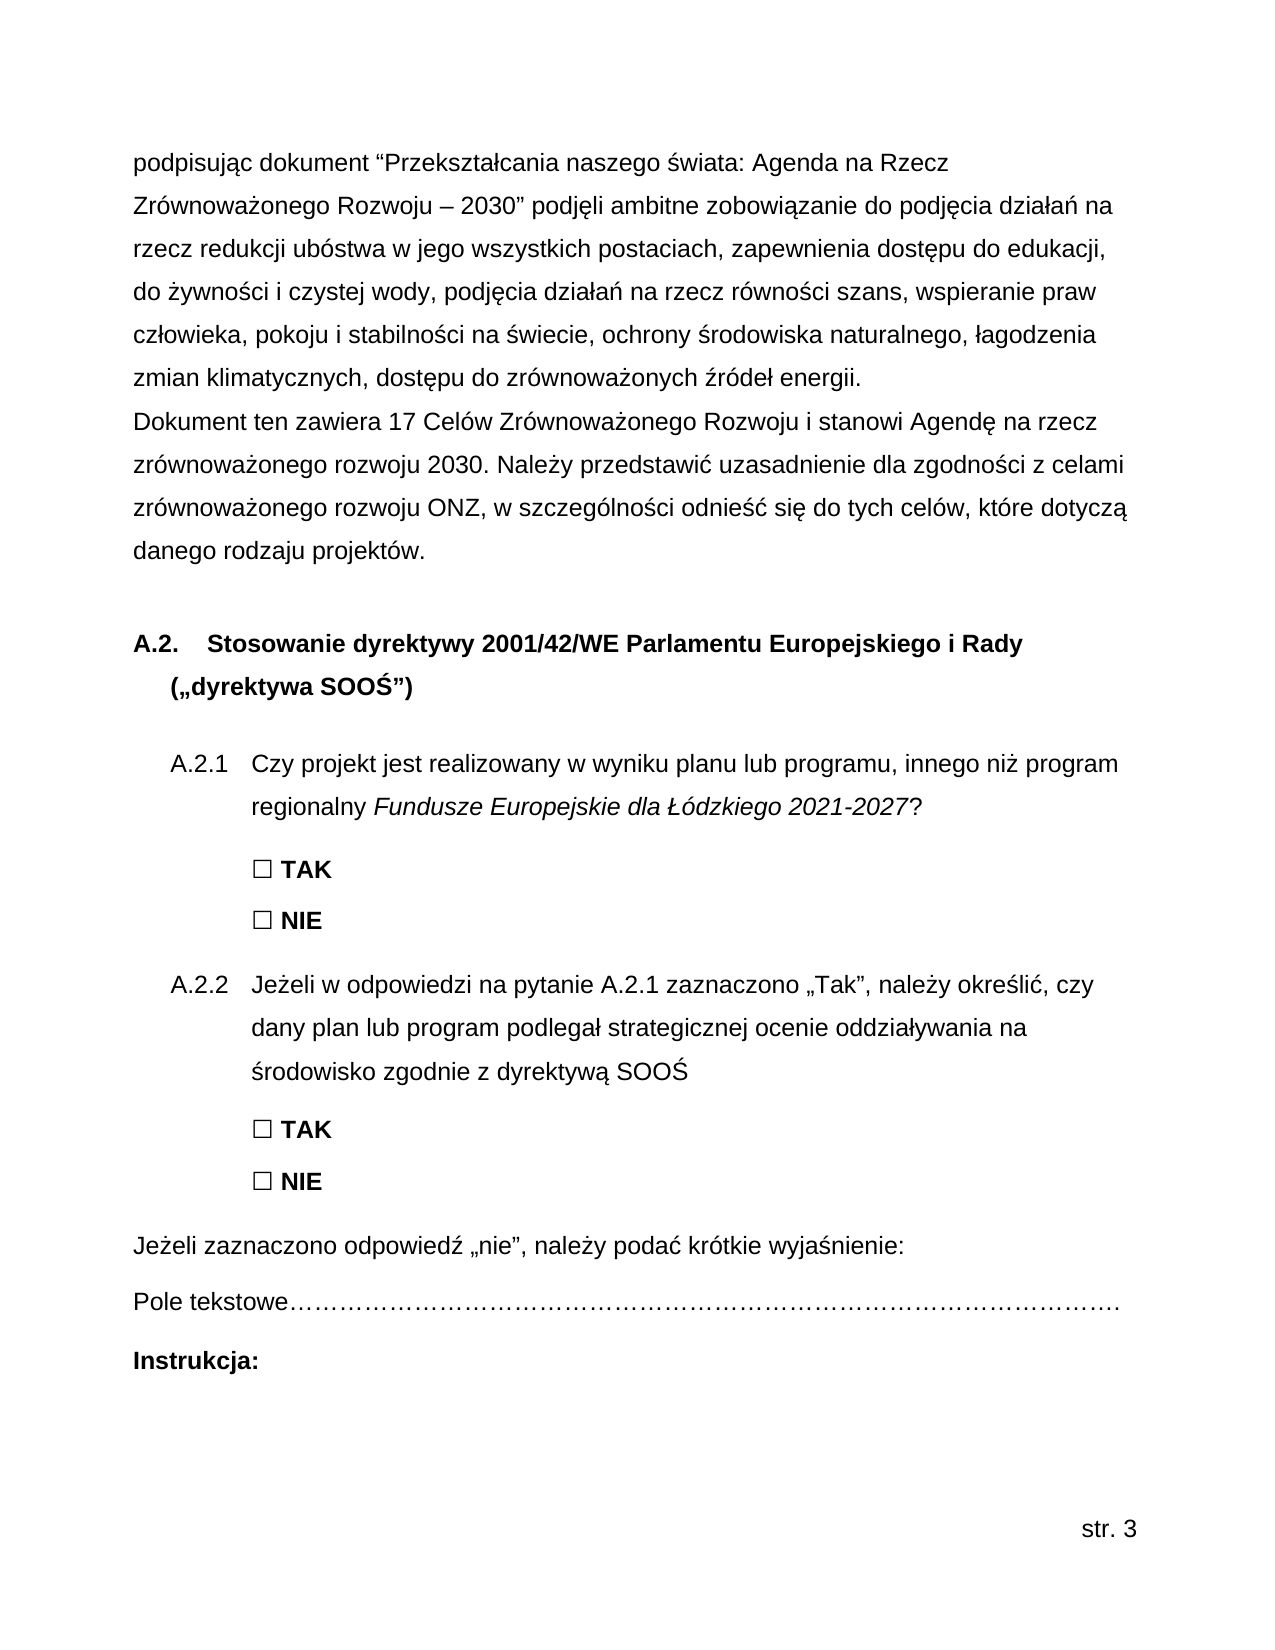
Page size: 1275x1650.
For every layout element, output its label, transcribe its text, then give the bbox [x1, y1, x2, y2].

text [133, 148, 1137, 392]
text TAK [251, 851, 1137, 886]
list Czy projekt jest realizowany w wyniku planu lub programu, innego niż program regionalny Fundusze Europejskie dla Łódzkiego 2021-2027? [170, 748, 1137, 820]
text NIE [251, 902, 1137, 937]
text TAK [251, 1112, 1137, 1146]
text Dokument ten zawiera 17 Celów Zrównoważonego Rozwoju i stanowi Agendę na rzecz zrównoważonego rozwoju 2030. Należy przedstawić uzasadnienie dla zgodności z celami zrównoważonego rozwoju ONZ, w szczególności odnieść się do tych celów, które dotyczą danego rodzaju projektów. [133, 406, 1137, 564]
subtitle Stosowanie dyrektywy 2001/42/WE Parlamentu Europejskiego i Rady („dyrektywa SOOŚ”) [133, 629, 1137, 701]
text Jeżeli zaznaczono odpowiedź „nie”, należy podać krótkie wyjaśnienie: [133, 1231, 1137, 1259]
text NIE [251, 1163, 1137, 1197]
text Instrukcja: [133, 1346, 1137, 1375]
list Jeżeli w odpowiedzi na pytanie A.2.1 zaznaczono „Tak”, należy określić, czy dany plan lub program podlegał strategicznej ocenie oddziaływania na środowisko zgodnie z dyrektywą SOOŚ [170, 970, 1137, 1085]
text Pole tekstowe………………………………………………………………………………………. [133, 1286, 1137, 1315]
